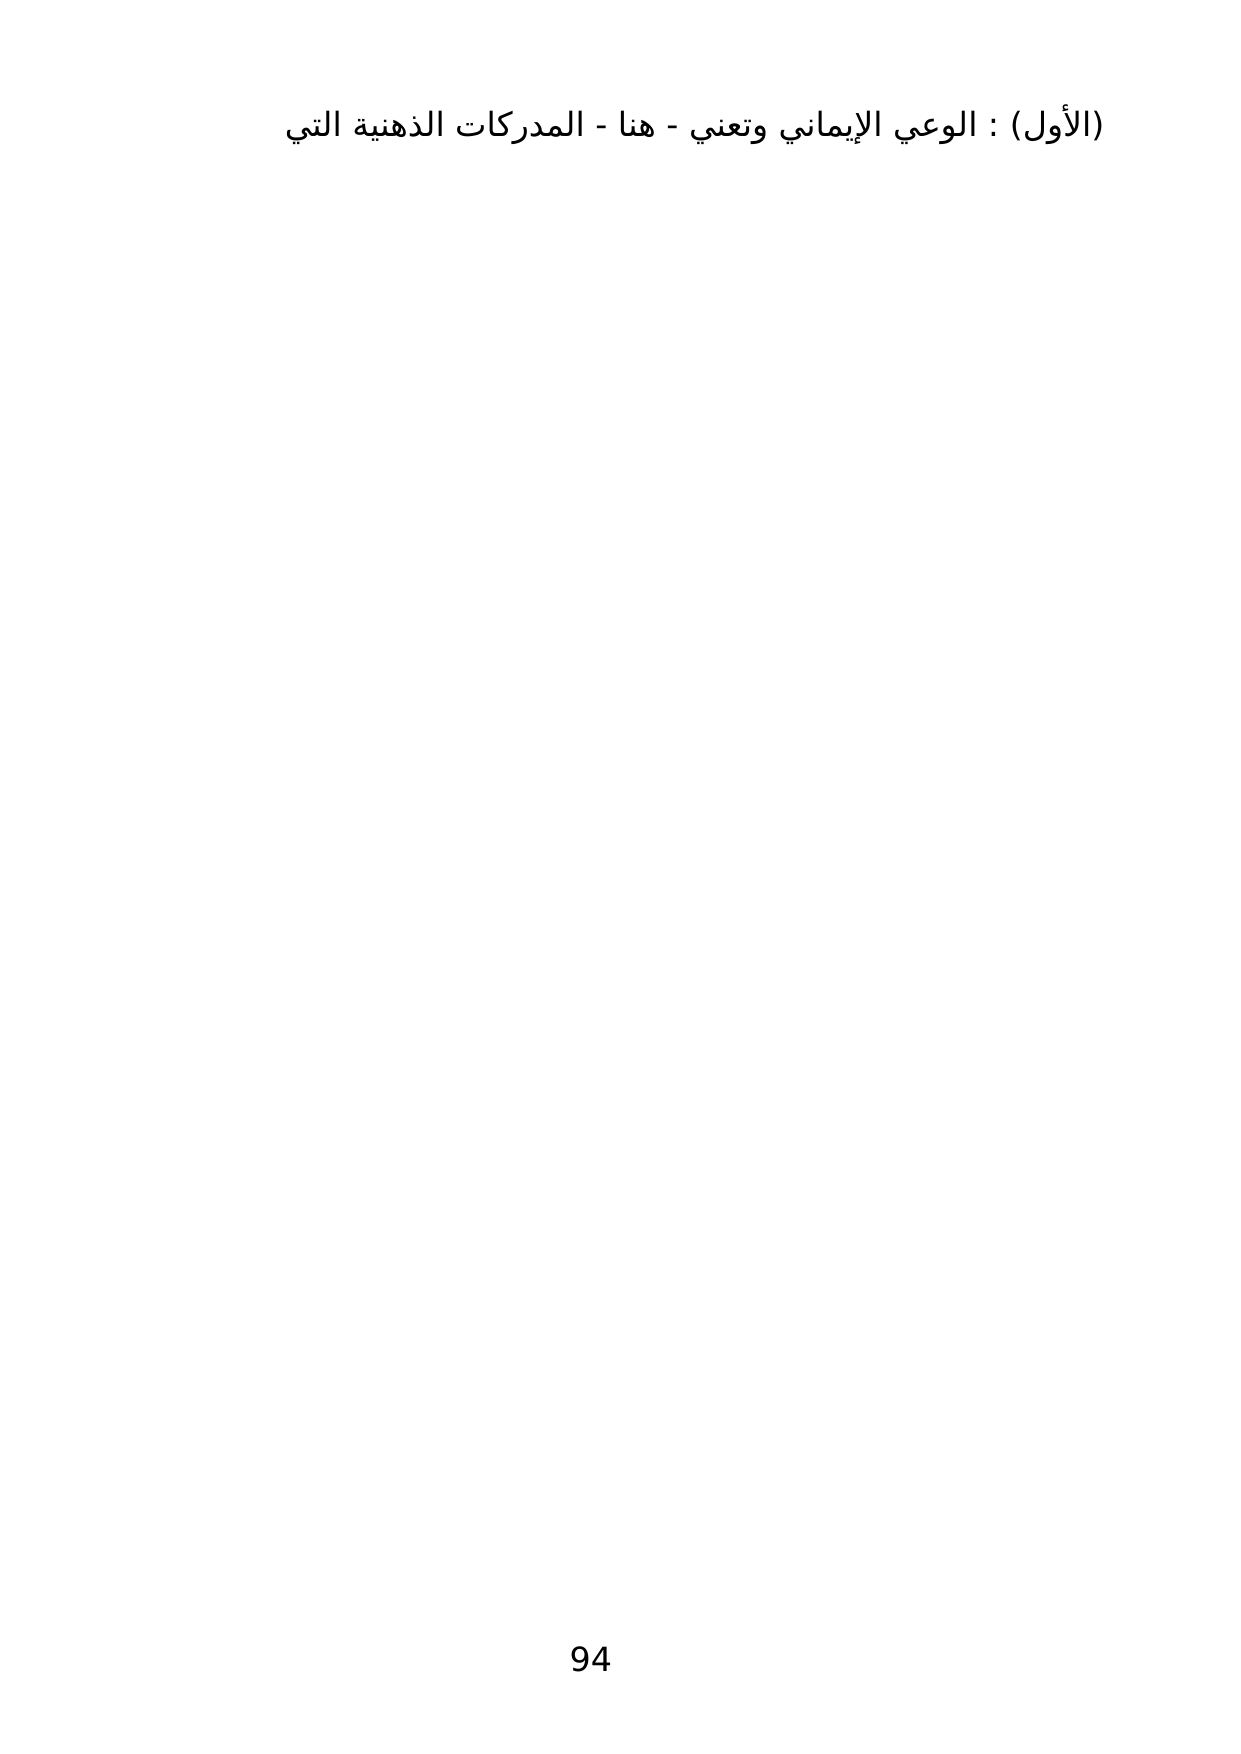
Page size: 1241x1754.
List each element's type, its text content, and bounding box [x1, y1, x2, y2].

text (الأول) : الوعي الإيماني وتعني - هنا - المدركات الذهنية التي [105, 105, 1135, 144]
